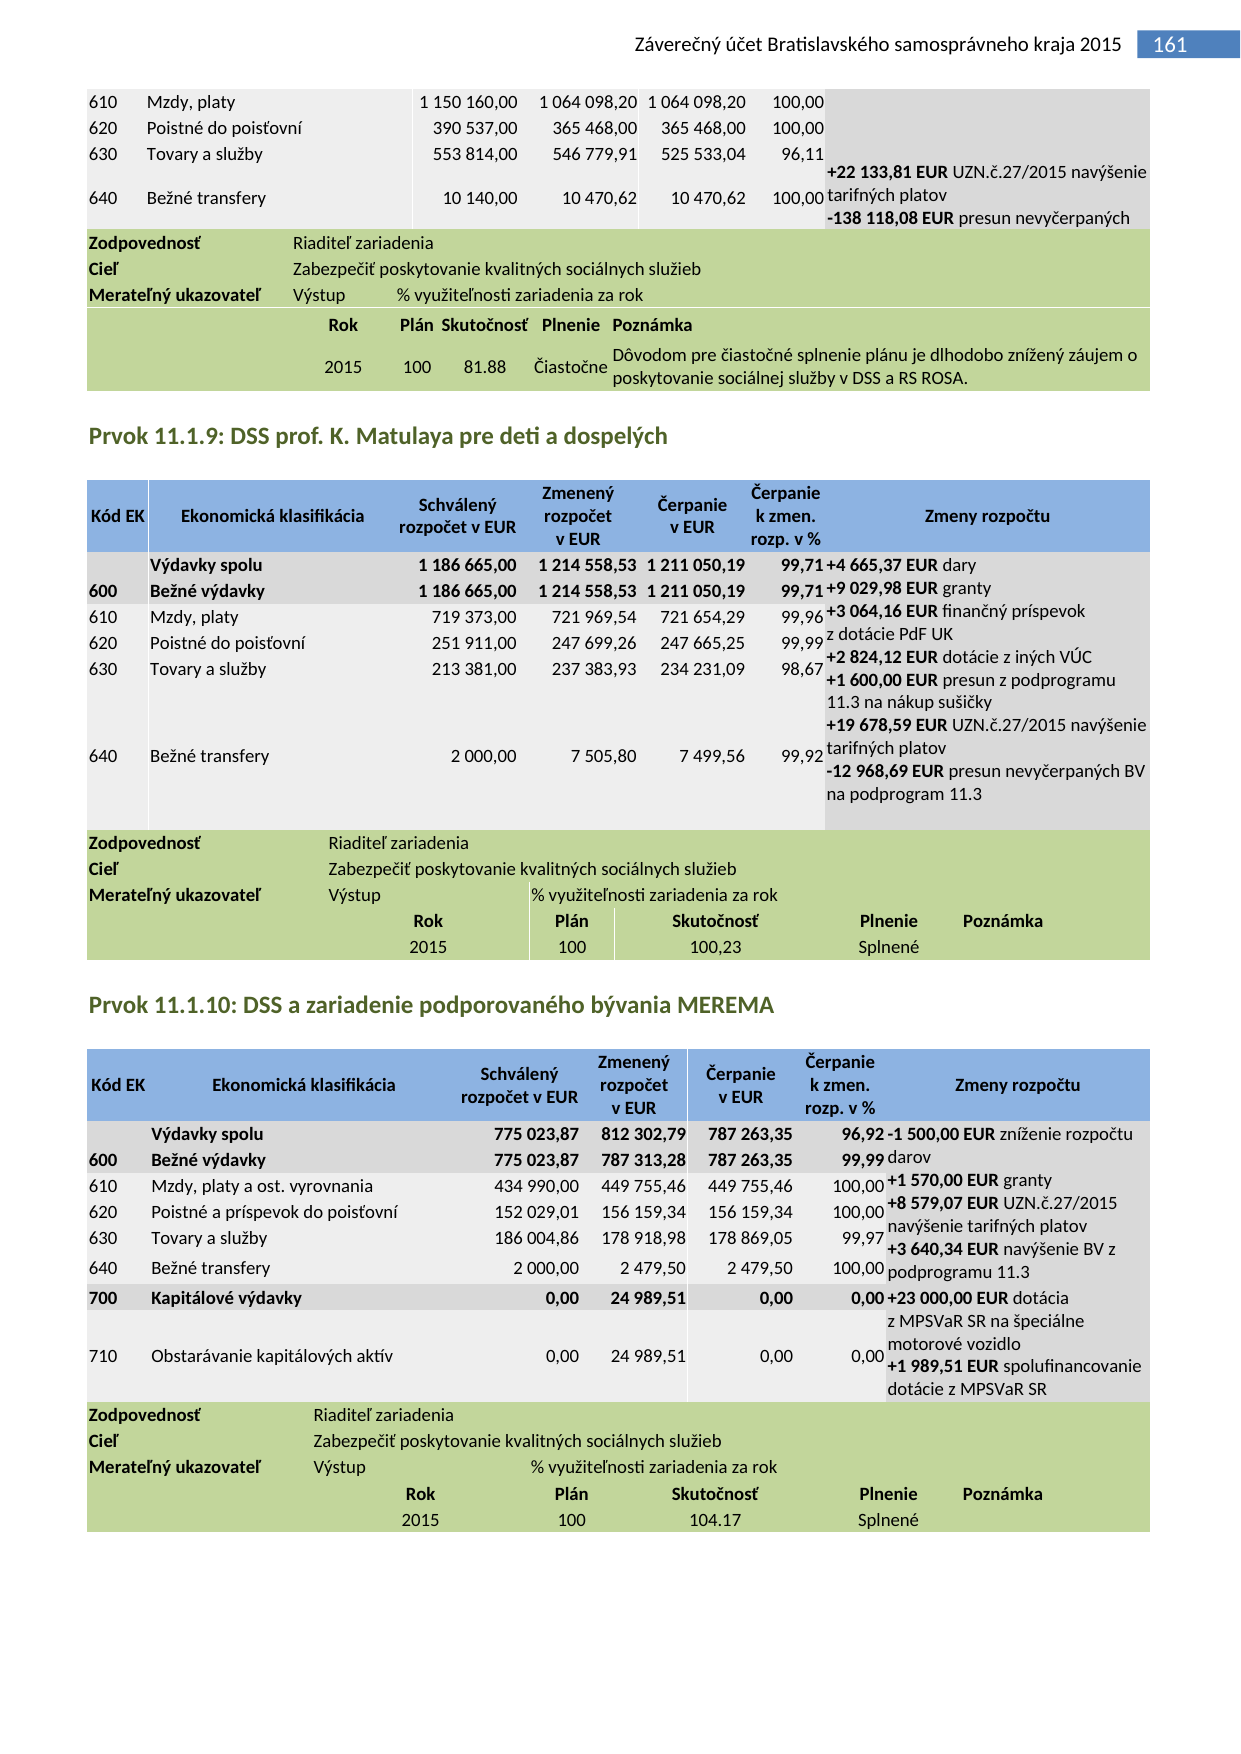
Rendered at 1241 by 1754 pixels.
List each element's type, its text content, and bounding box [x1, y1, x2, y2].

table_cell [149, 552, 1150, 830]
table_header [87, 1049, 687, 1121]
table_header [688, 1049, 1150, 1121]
text Prvok 11.1.9: DSS prof. K. Matulaya pre deti a dospelých [89, 420, 1152, 451]
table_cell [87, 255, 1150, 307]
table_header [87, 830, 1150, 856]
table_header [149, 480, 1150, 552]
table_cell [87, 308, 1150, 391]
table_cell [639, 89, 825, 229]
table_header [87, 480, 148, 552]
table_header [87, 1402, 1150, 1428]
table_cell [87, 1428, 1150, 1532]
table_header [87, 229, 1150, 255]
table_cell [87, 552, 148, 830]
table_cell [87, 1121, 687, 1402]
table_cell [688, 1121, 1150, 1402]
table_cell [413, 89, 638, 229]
text Prvok 11.1.10: DSS a zariadenie podporovaného bývania MEREMA [89, 989, 1152, 1020]
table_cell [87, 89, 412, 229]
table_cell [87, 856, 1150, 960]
